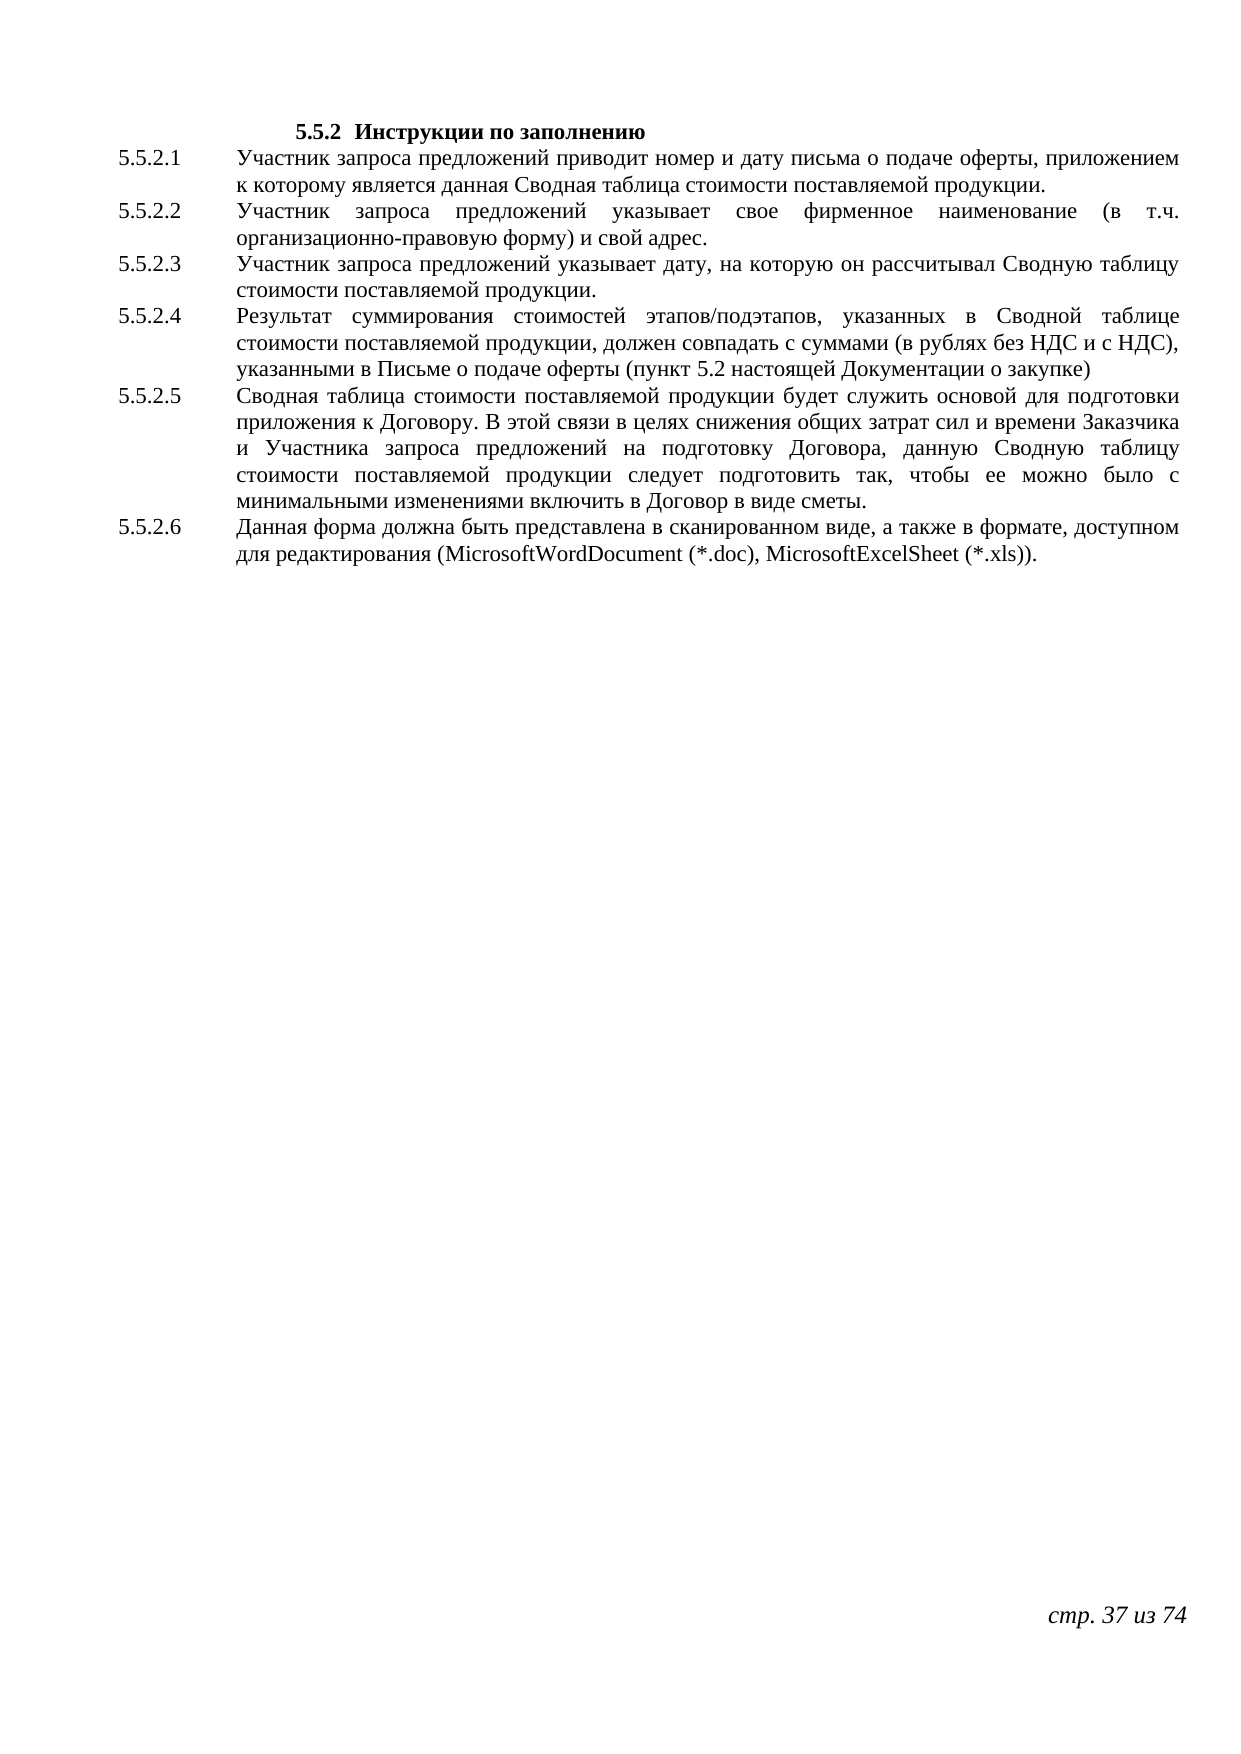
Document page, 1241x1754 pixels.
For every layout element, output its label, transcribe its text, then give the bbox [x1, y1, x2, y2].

text Участник запроса предложений указывает свое фирменное наименование (в т.ч. организационно-правовую форму) и свой адрес. [118, 197, 1181, 250]
text Участник запроса предложений указывает дату, на которую он рассчитывал Сводную таблицу стоимости поставляемой продукции. [118, 250, 1181, 303]
text Участник запроса предложений приводит номер и дату письма о подаче оферты, приложением к которому является данная Сводная таблица стоимости поставляемой продукции. [118, 144, 1181, 197]
text Сводная таблица стоимости поставляемой продукции будет служить основой для подготовки приложения к Договору. В этой связи в целях снижения общих затрат сил и времени Заказчика и Участника запроса предложений на подготовку Договора, данную Сводную таблицу стоимости поставляемой продукции следует подготовить так, чтобы ее можно было с минимальными изменениями включить в Договор в виде сметы. [118, 382, 1181, 513]
text Инструкции по заполнению [236, 118, 1181, 144]
text Данная форма должна быть представлена в сканированном виде, а также в формате, доступном для редактирования (MicrosoftWordDocument (*.doc), MicrosoftExcelSheet (*.xls)). [118, 513, 1181, 566]
text Результат суммирования стоимостей этапов/подэтапов, указанных в Сводной таблице стоимости поставляемой продукции, должен совпадать с суммами (в рублях без НДС и с НДС), указанными в Письме о подаче оферты (пункт 5.2 настоящей Документации о закупке) [118, 303, 1181, 382]
